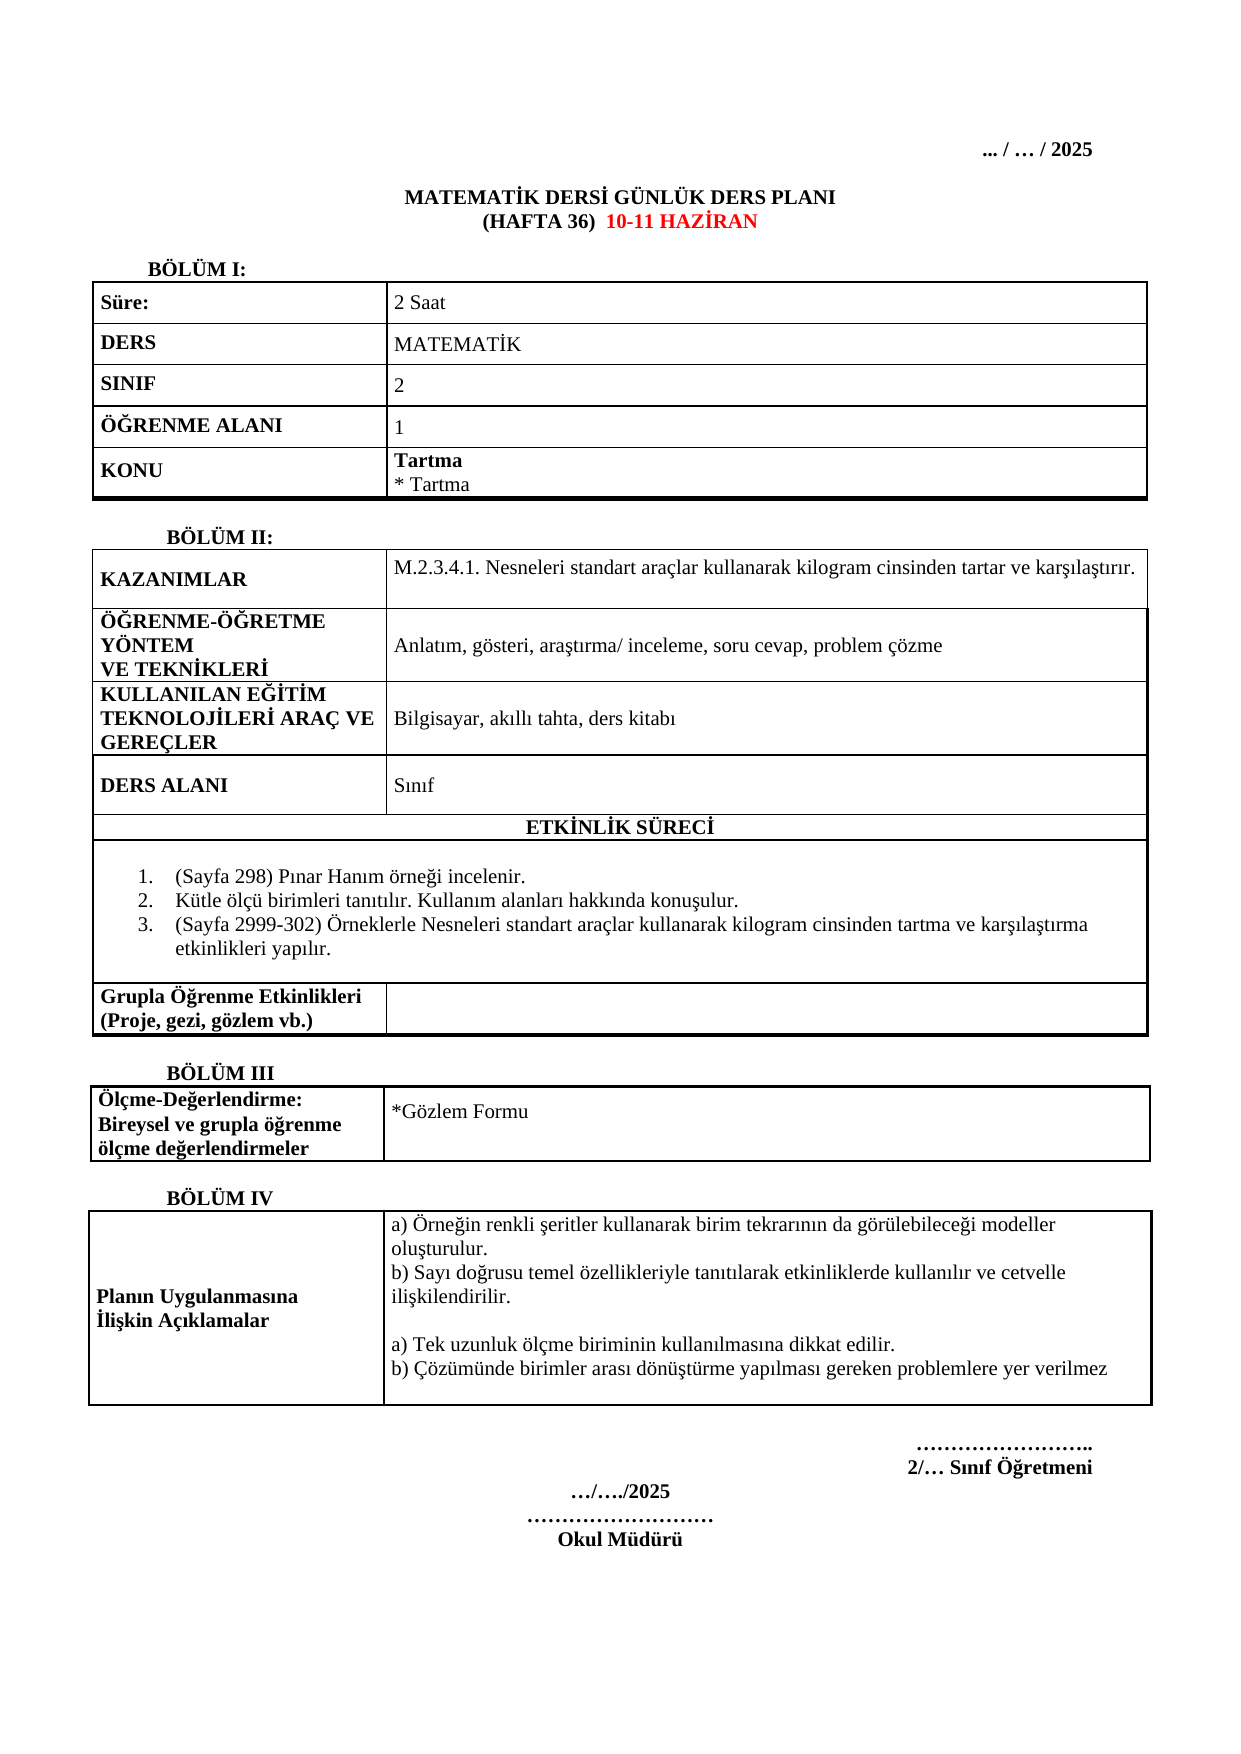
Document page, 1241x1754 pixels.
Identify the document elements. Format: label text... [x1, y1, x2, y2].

table_cell Anlatım, gösteri, araştırma/ inceleme, soru cevap, problem çözme [387, 609, 1146, 681]
text BÖLÜM I: [148, 257, 1092, 281]
table_cell SINIF [94, 365, 386, 405]
table_cell Tartma * Tartma [388, 448, 1146, 496]
subtitle BÖLÜM IV [148, 1186, 1092, 1210]
table_cell KONU [94, 448, 386, 496]
text MATEMATİK DERSİ GÜNLÜK DERS PLANI [148, 185, 1092, 209]
text (HAFTA 36) 10-11 HAZİRAN [148, 209, 1092, 233]
table_cell MATEMATİK [388, 324, 1146, 364]
table_cell DERS [94, 324, 386, 364]
text BÖLÜM II: [148, 525, 1092, 549]
table_header M.2.3.4.1. Nesneleri standart araçlar kullanarak kilogram cinsinden tartar ve karşılaştırır. [387, 550, 1147, 608]
table_header Süre: [94, 283, 386, 322]
table_cell DERS ALANI [94, 756, 386, 813]
subtitle BÖLÜM III [148, 1061, 1092, 1085]
table_header *Gözlem Formu [385, 1088, 1149, 1159]
table_cell 2 [388, 365, 1146, 405]
table_cell [387, 984, 1146, 1032]
table_cell Grupla Öğrenme Etkinlikleri (Proje, gezi, gözlem vb.) [94, 984, 386, 1032]
table_cell ETKİNLİK SÜRECİ [94, 815, 1146, 839]
text ... / … / 2025 [148, 137, 1092, 161]
table_header 2 Saat [388, 283, 1146, 322]
text 2/… Sınıf Öğretmeni [148, 1454, 1092, 1479]
table_cell ÖĞRENME ALANI [94, 407, 386, 447]
table_header Ölçme-Değerlendirme: Bireysel ve grupla öğrenme ölçme değerlendirmeler [92, 1088, 383, 1159]
table_header a) Örneğin renkli şeritler kullanarak birim tekrarının da görülebileceği modeller oluşturulur. b) Sayı doğrusu temel özellikleriyle tanıtılarak etkinliklerde kullanılır ve cetvelle ilişkilendirilir. a) Tek uzunluk ölçme biriminin kullanılmasına dikkat edilir. b) Çözümünde birimler arası dönüştürme yapılması gereken problemlere yer verilmez [385, 1212, 1150, 1404]
table_cell 1 [388, 407, 1146, 447]
table_header Planın Uygulanmasına İlişkin Açıklamalar [90, 1212, 383, 1404]
table_cell Bilgisayar, akıllı tahta, ders kitabı [387, 682, 1146, 754]
table_cell (Sayfa 298) Pınar Hanım örneği incelenir. Kütle ölçü birimleri tanıtılır. Kullanım alanları hakkında konuşulur. (Sayfa 2999-302) Örneklerle Nesneleri standart araçlar kullanarak kilogram cinsinden tartma ve karşılaştırma etkinlikleri yapılır. [94, 841, 1146, 982]
text ……………………… [148, 1503, 1092, 1527]
table_cell Sınıf [387, 756, 1146, 813]
table_cell ÖĞRENME-ÖĞRETME YÖNTEM VE TEKNİKLERİ [93, 609, 386, 681]
text Okul Müdürü [148, 1527, 1092, 1551]
text …/…./2025 [148, 1479, 1092, 1503]
text …………………….. [148, 1431, 1092, 1454]
table_header KAZANIMLAR [93, 550, 386, 608]
table_cell KULLANILAN EĞİTİM TEKNOLOJİLERİ ARAÇ VE GEREÇLER [93, 682, 386, 754]
